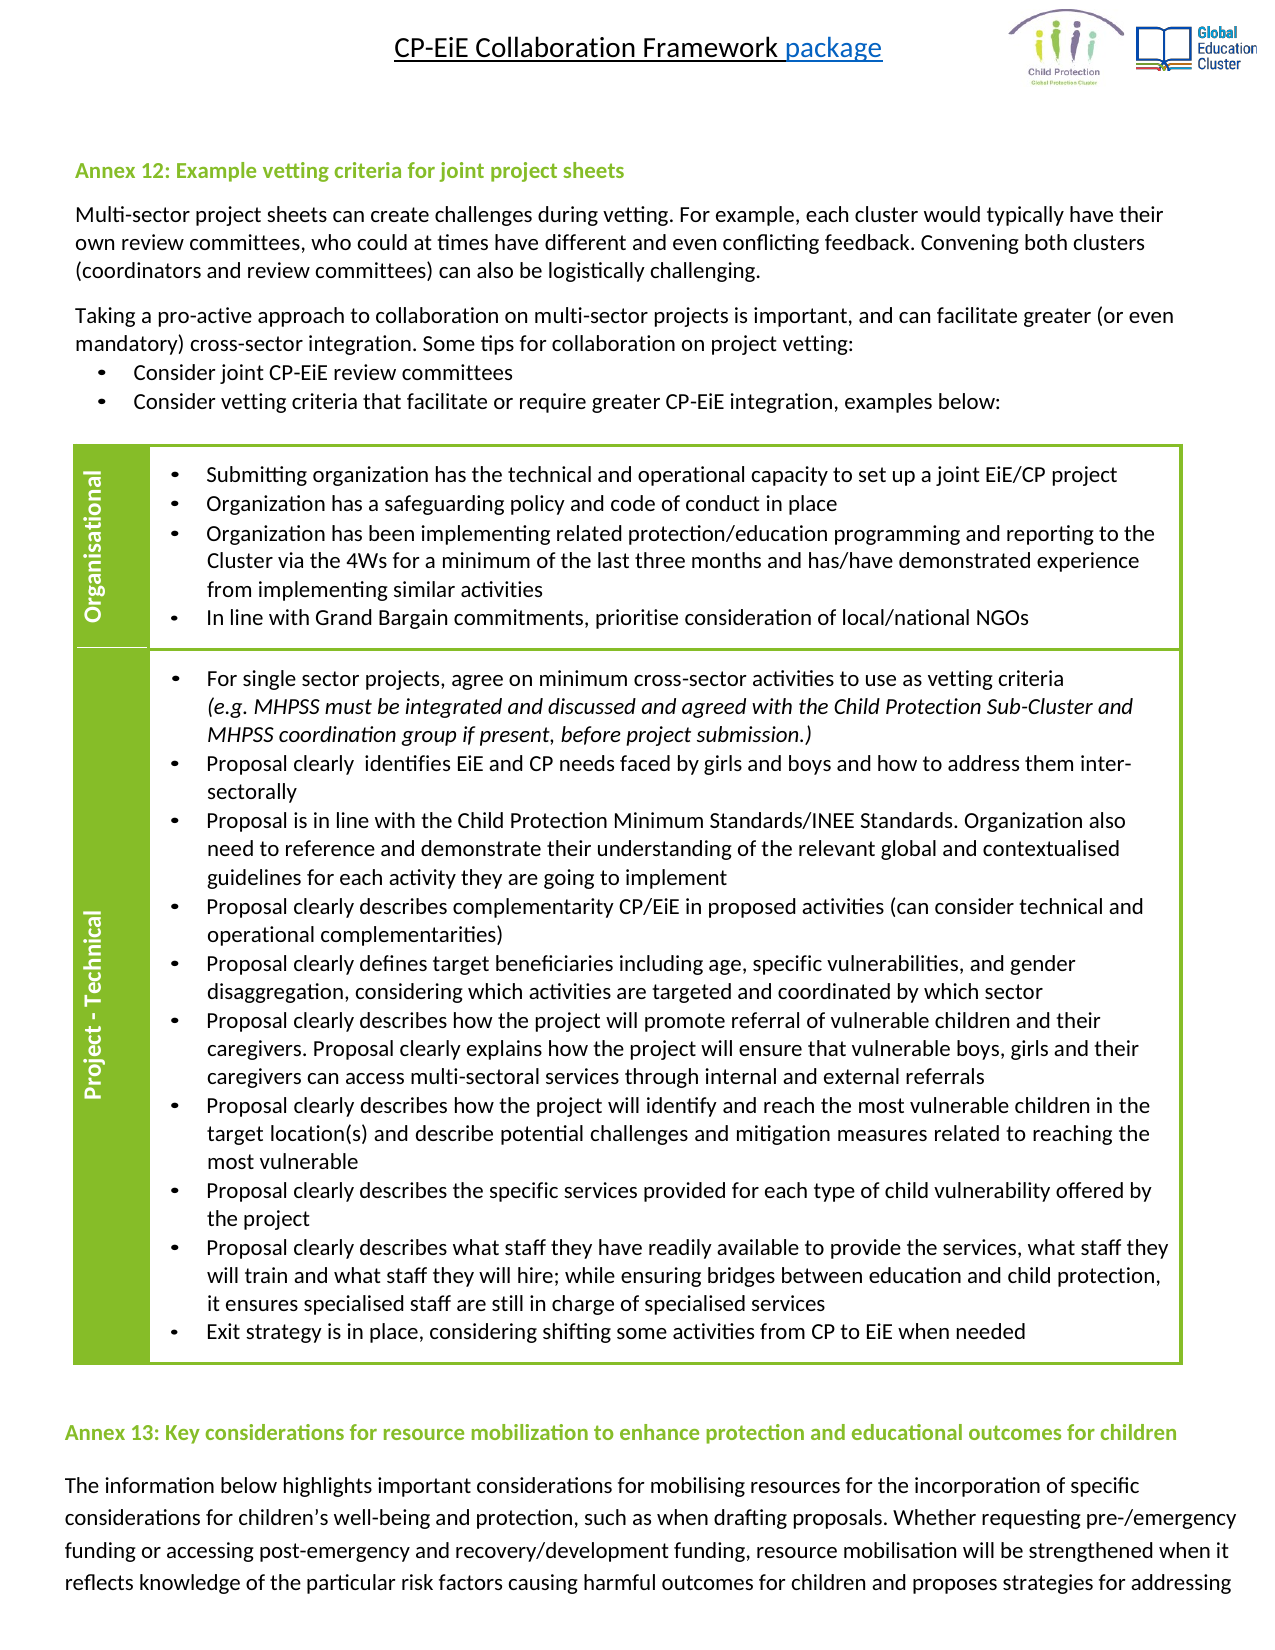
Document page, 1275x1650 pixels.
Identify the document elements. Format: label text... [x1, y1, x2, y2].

picture [1008, 9, 1125, 87]
text Multi-sector project sheets can create challenges during vetting. For example, each cluster would typically have their own review committees, who could at times have different and even conflicting feedback. Convening both clusters (coordinators and review committees) can also be logistically challenging. [75, 201, 1168, 284]
text Taking a pro-active approach to collaboration on multi-sector projects is important, and can facilitate greater (or even mandatory) cross-sector integration. Some tips for collaboration on project vetting: [75, 301, 1178, 357]
table_cell • For single sector projects, agree on minimum cross-sector activities to use as vetting criteria (e.g. MHPSS must be integrated and discussed and agreed with the Child Protection Sub-Cluster and MHPSS coordination group if present, before project submission.) • Proposal clearly identifies EiE and CP needs faced by girls and boys and how to address them inter- sectorally • Proposal is in line with the Child Protection Minimum Standards/INEE Standards. Organization also need to reference and demonstrate their understanding of the relevant global and contextualised guidelines for each activity they are going to implement • Proposal clearly describes complementarity CP/EiE in proposed activities (can consider technical and operational complementarities) • Proposal clearly defines target beneficiaries including age, specific vulnerabilities, and gender disaggregation, considering which activities are targeted and coordinated by which sector • Proposal clearly describes how the project will promote referral of vulnerable children and their caregivers. Proposal clearly explains how the project will ensure that vulnerable boys, girls and their caregivers can access multi-sectoral services through internal and external referrals • Proposal clearly describes how the project will identify and reach the most vulnerable children in the target location(s) and describe potential challenges and mitigation measures related to reaching the most vulnerable • Proposal clearly describes the specific services provided for each type of child vulnerability offered by the project • Proposal clearly describes what staff they have readily available to provide the services, what staff they will train and what staff they will hire; while ensuring bridges between education and child protection, it ensures specialised staff are still in charge of specialised services • Exit strategy is in place, considering shifting some activities from CP to EiE when needed [150, 651, 1179, 1362]
picture [1201, 26, 1207, 36]
text • Consider vetting criteria that facilitate or require greater CP-EiE integration, examples below: [96, 387, 1271, 415]
table_header Organisational [77, 447, 147, 647]
text Annex 12: Example vetting criteria for joint project sheets [75, 156, 1271, 184]
text • Consider joint CP-EiE review committees [96, 358, 1271, 386]
picture [1136, 26, 1257, 71]
table_header • Submitting organization has the technical and operational capacity to set up a joint EiE/CP project • Organization has a safeguarding policy and code of conduct in place • Organization has been implementing related protection/education programming and reporting to the Cluster via the 4Ws for a minimum of the last three months and has/have demonstrated experience from implementing similar activities • In line with Grand Bargain commitments, prioritise consideration of local/national NGOs [150, 447, 1179, 647]
table_cell Project - Technical [77, 651, 147, 1362]
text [64, 1471, 1269, 1596]
text Annex 13: Key considerations for resource mobilization to enhance protection and educational outcomes for children [64, 1418, 1269, 1446]
